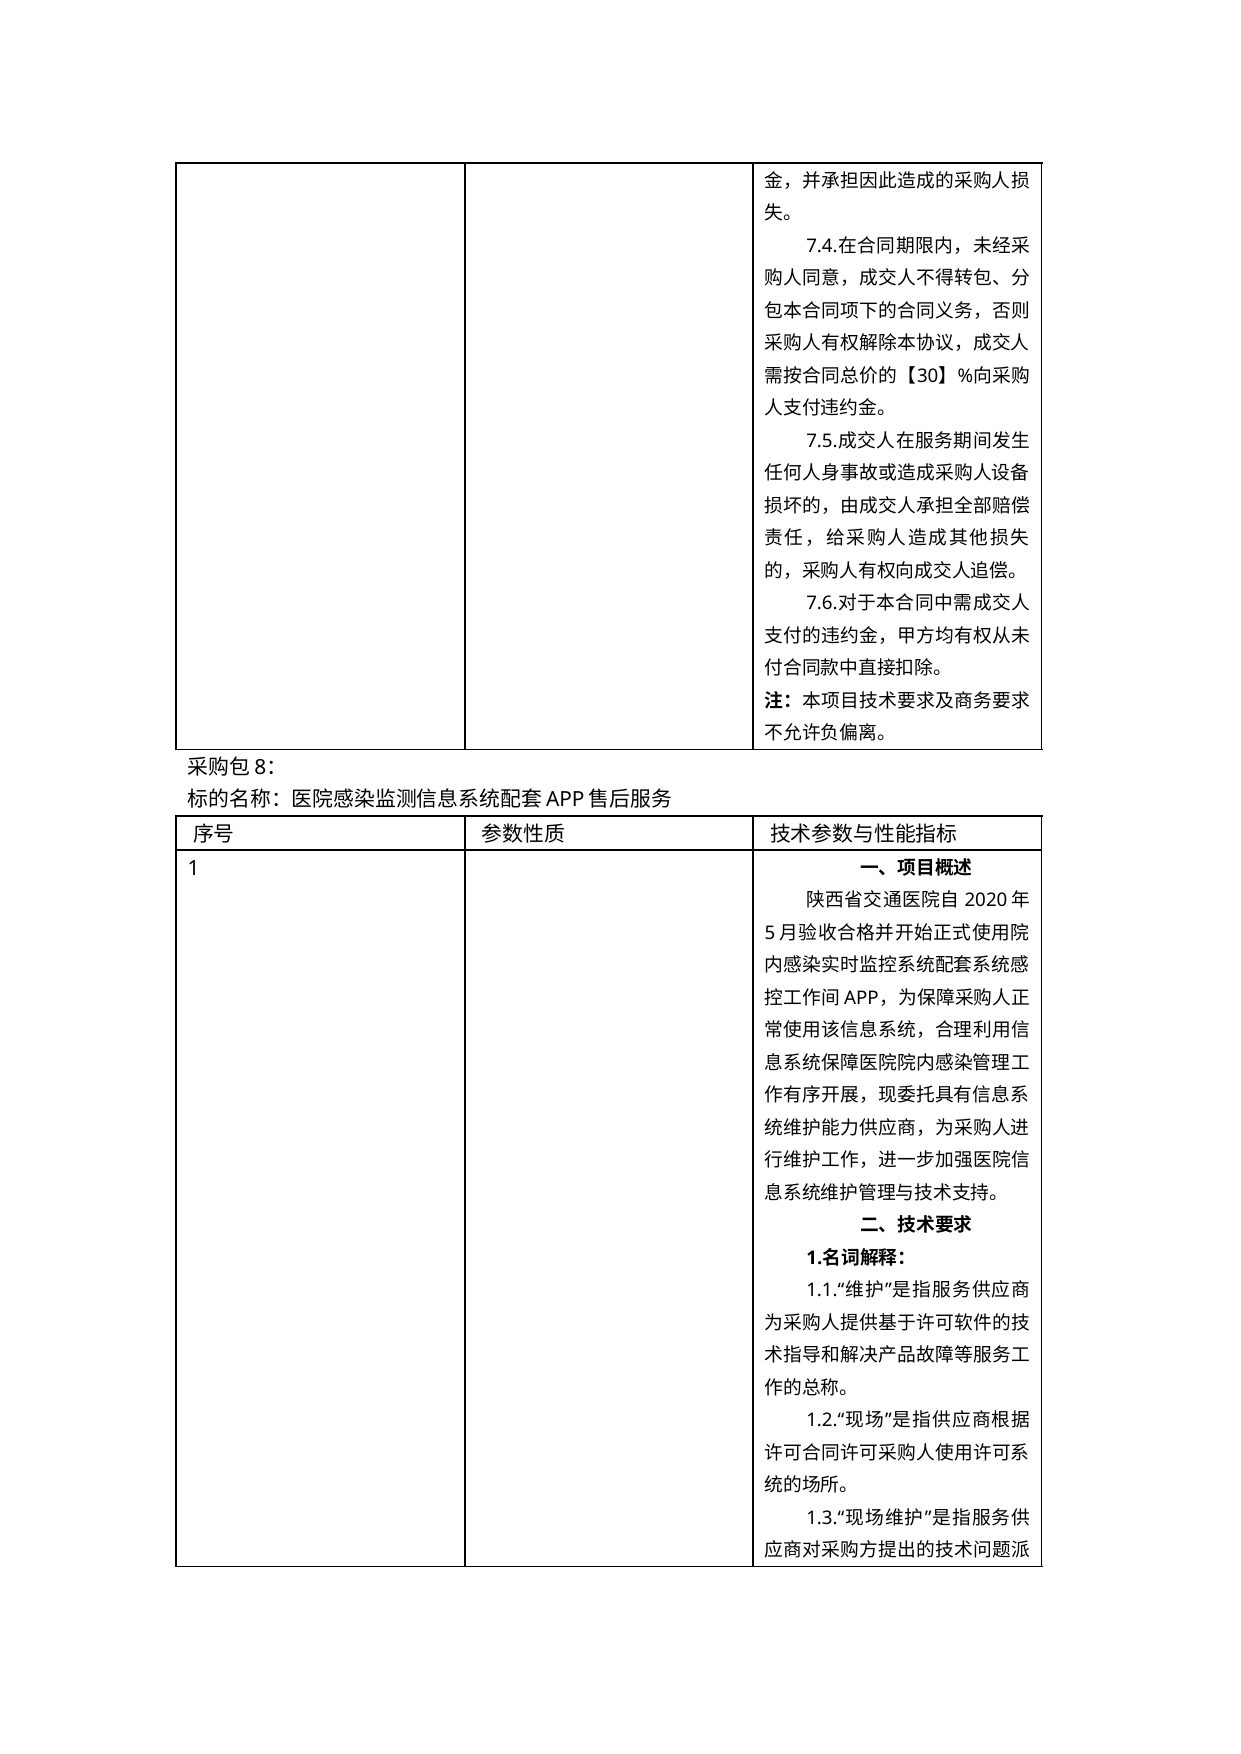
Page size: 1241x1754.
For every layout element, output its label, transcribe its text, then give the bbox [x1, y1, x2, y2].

text 标的名称：医院感染监测信息系统配套APP售后服务 [187, 783, 1053, 815]
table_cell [754, 164, 1041, 748]
text 采购包8： [187, 750, 1053, 783]
table_header 技术参数与性能指标 [754, 817, 1041, 849]
table_cell [466, 164, 752, 748]
table_header 参数性质 [466, 817, 752, 849]
table_cell [466, 851, 752, 1566]
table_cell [754, 851, 1041, 1566]
table_header 序号 [177, 817, 464, 849]
table_cell 1 [177, 851, 464, 1566]
table_cell 1 [177, 164, 464, 748]
